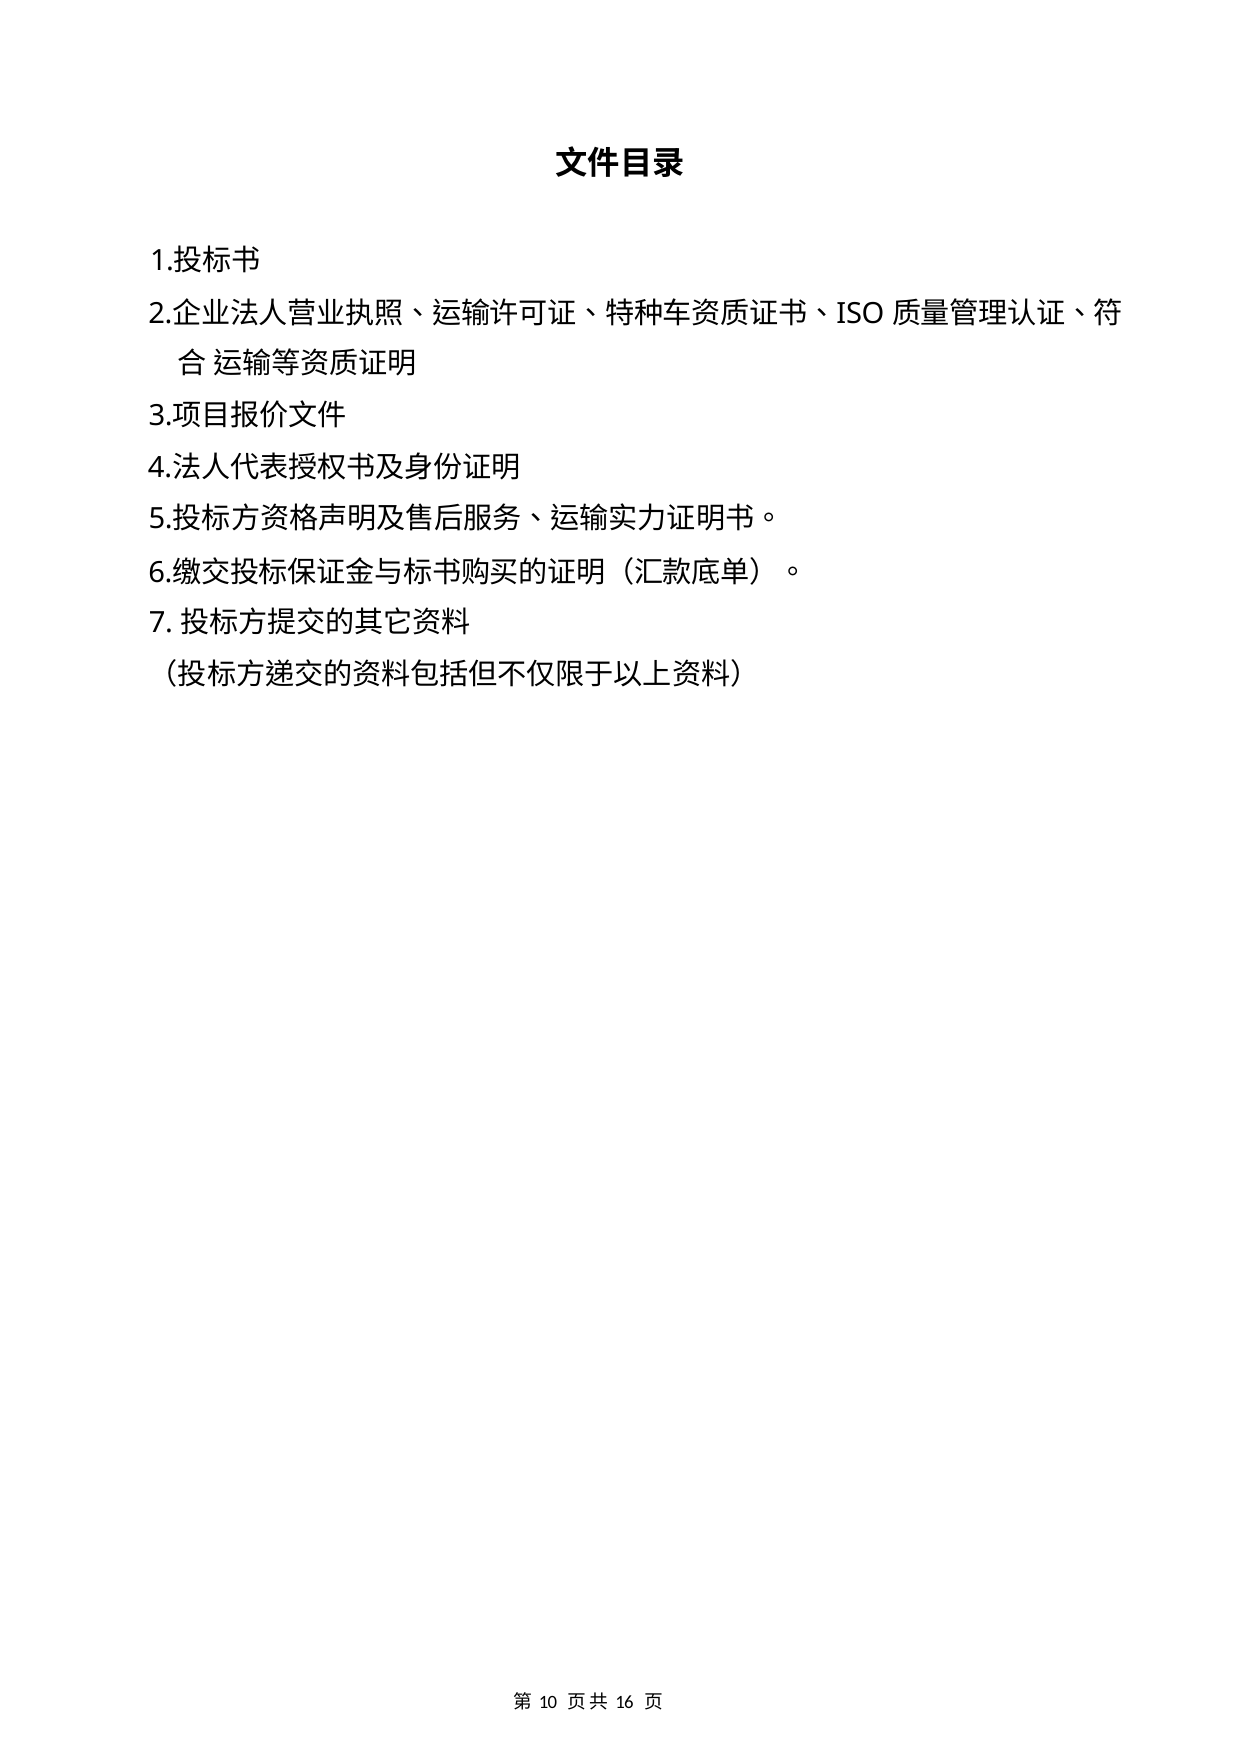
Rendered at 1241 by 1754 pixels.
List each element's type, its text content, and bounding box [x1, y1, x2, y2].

text 4.法人代表授权书及身份证明 [148, 448, 1152, 484]
text 6.缴交投标保证金与标书购买的证明（汇款底单）。 7. 投标方提交的其它资料 [148, 551, 813, 641]
text 2.企业法人营业执照、运输许可证、特种车资质证书、ISO 质量管理认证、符合 运输等资质证明 [148, 293, 1152, 382]
text 5.投标方资格声明及售后服务、运输实力证明书。 [148, 500, 1152, 536]
text 3.项目报价文件 [148, 397, 1152, 433]
text 1.投标书 [150, 241, 1152, 277]
text 文件目录 [555, 141, 1152, 182]
text （投标方递交的资料包括但不仅限于以上资料） [149, 655, 1152, 692]
